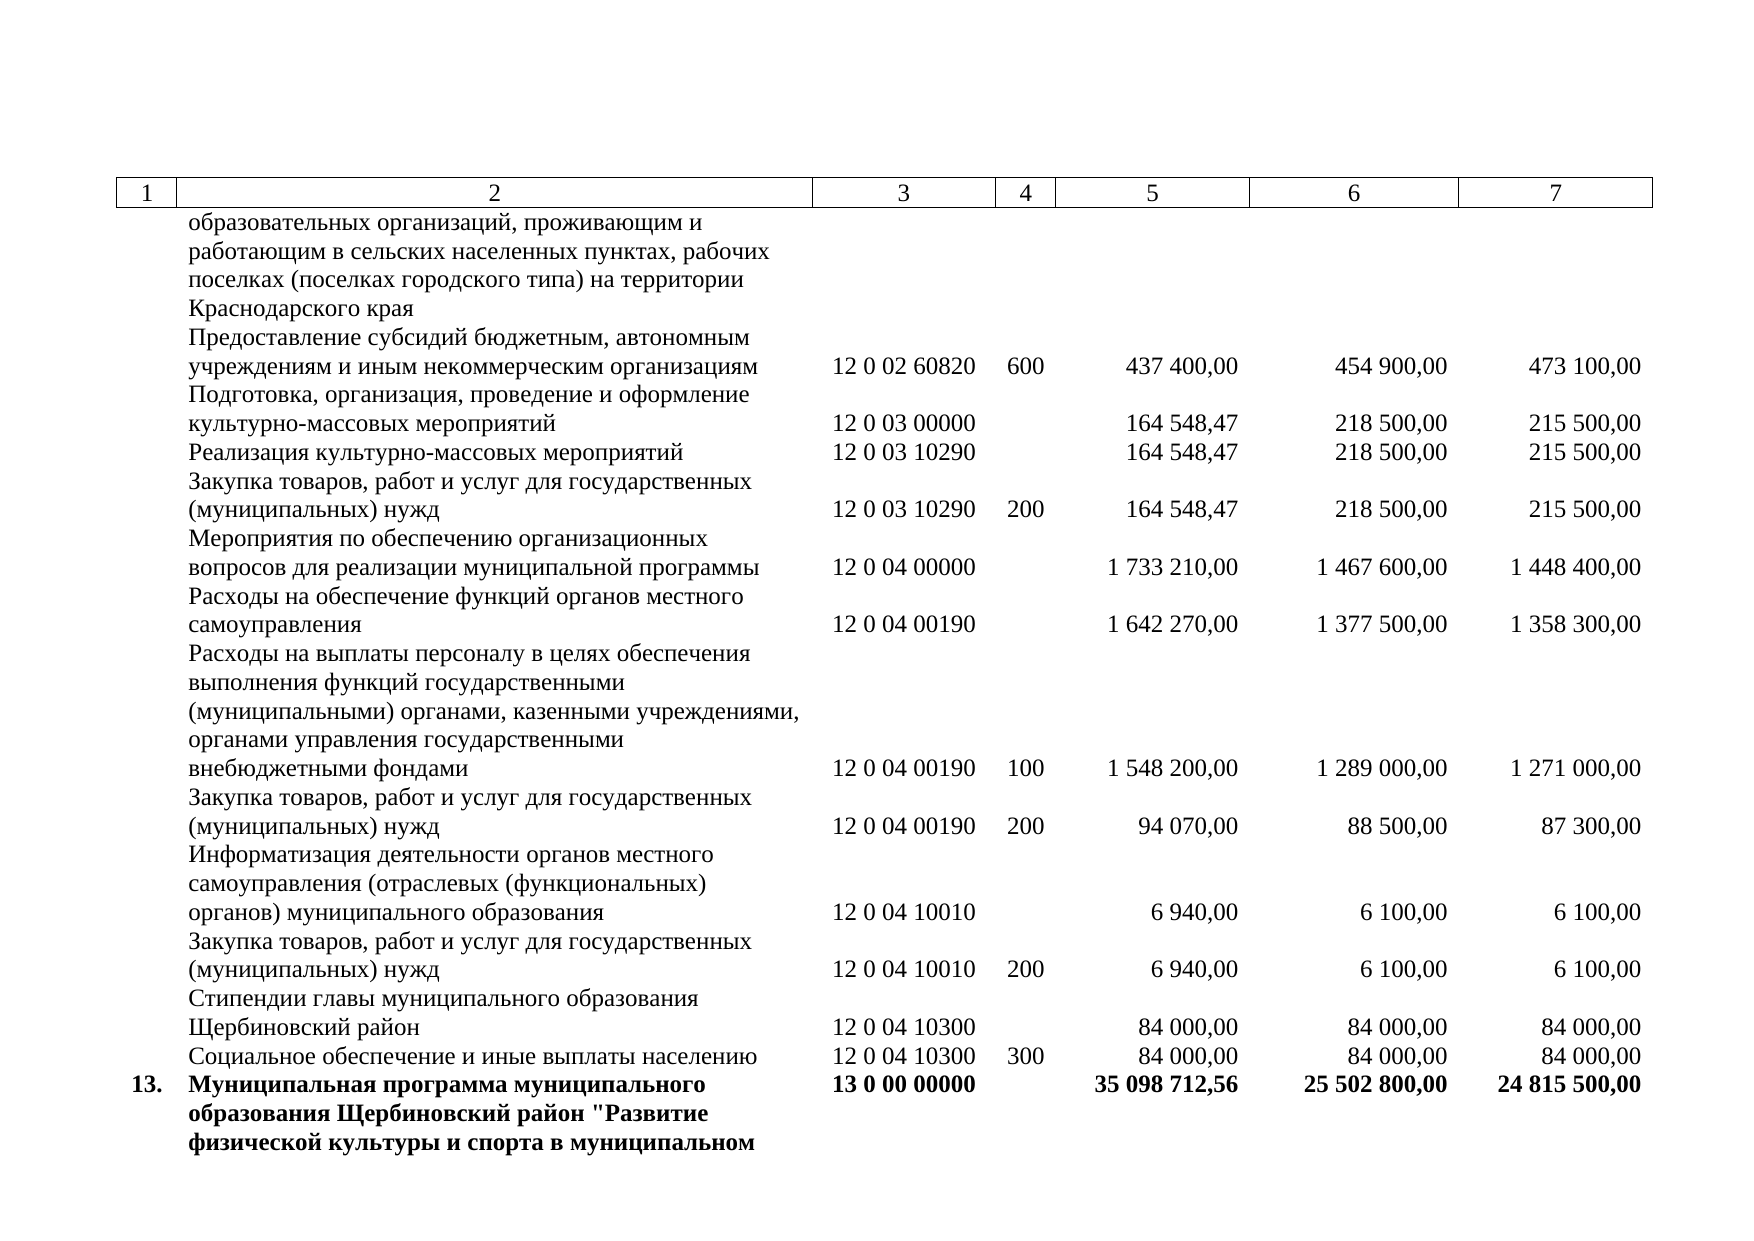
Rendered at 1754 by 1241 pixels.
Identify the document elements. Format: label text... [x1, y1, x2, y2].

table_header 5 [1056, 178, 1249, 207]
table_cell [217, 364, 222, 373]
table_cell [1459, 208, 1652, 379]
table_header 3 [813, 178, 995, 207]
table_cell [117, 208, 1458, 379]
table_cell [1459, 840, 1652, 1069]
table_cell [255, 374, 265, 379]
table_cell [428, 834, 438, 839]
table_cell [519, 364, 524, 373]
table_header 1 [117, 178, 176, 207]
table_header 2 [177, 178, 812, 207]
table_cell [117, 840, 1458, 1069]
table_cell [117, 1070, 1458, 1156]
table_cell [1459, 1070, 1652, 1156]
table_header 4 [996, 178, 1055, 207]
table_header 6 [1250, 178, 1458, 207]
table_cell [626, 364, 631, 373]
table_header 7 [1459, 178, 1652, 207]
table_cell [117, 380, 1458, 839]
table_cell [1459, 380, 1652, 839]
